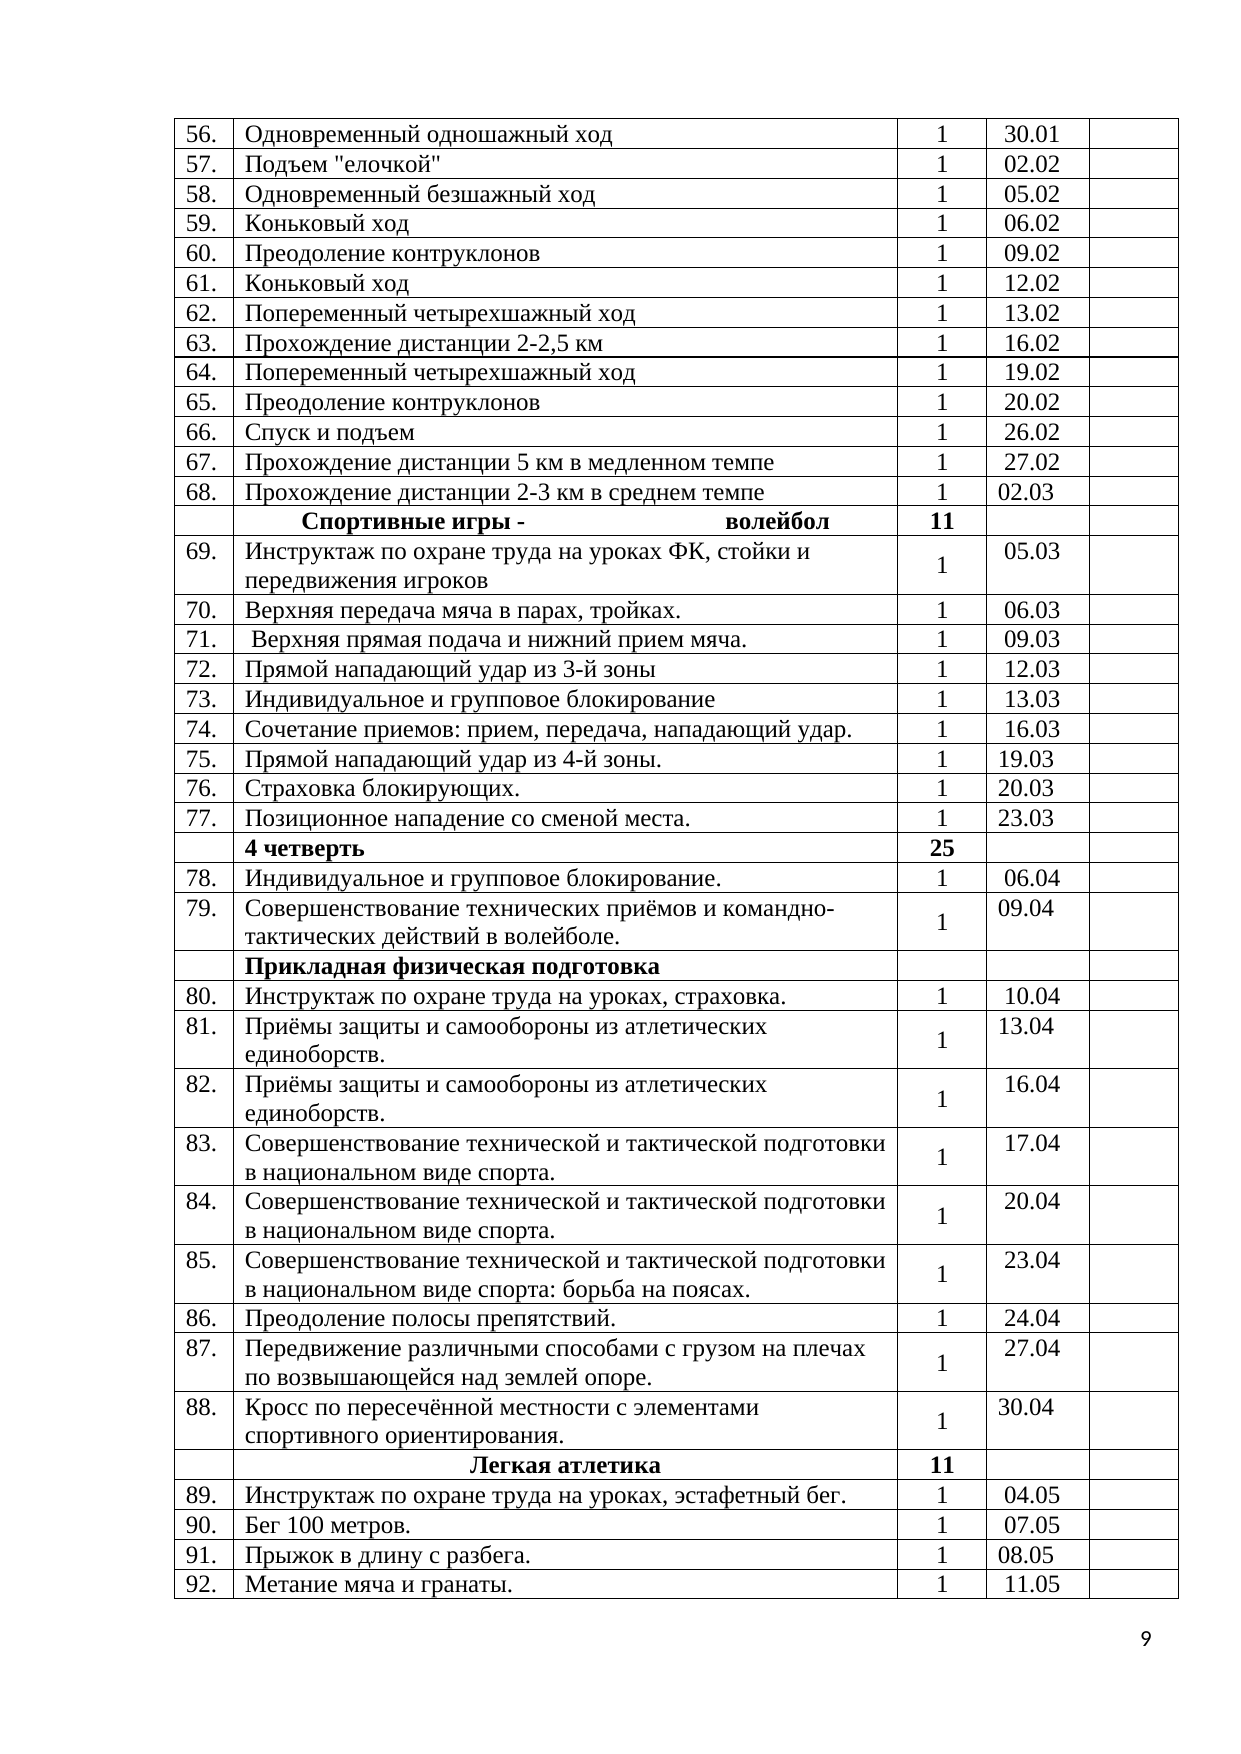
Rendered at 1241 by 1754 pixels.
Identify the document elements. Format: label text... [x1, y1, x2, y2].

table_cell Приёмы защиты и самообороны из атлетических единоборств. [234, 1011, 897, 1068]
table_cell [175, 149, 233, 178]
table_cell [175, 1069, 233, 1127]
table_cell 16.02 [987, 328, 1089, 356]
table_cell [1090, 981, 1178, 1010]
table_cell 1 [898, 149, 986, 178]
table_cell Передвижение различными способами с грузом на плечах по возвышающейся над землей опоре. [234, 1333, 897, 1391]
table_cell 27.02 [987, 447, 1089, 476]
table_cell [175, 1304, 233, 1332]
table_cell 1 [898, 358, 986, 386]
table_cell [175, 744, 233, 772]
table_cell 1 [898, 536, 986, 594]
table_cell 1 [898, 328, 986, 356]
table_cell Верхняя прямая подача и нижний прием мяча. [234, 625, 897, 653]
table_cell [175, 893, 233, 950]
table_cell [175, 387, 233, 416]
table_cell 23.04 [987, 1245, 1089, 1302]
table_cell [175, 625, 233, 653]
table_cell [175, 714, 233, 743]
table_cell [175, 951, 233, 980]
table_cell [1090, 684, 1178, 713]
table_cell [1090, 477, 1178, 505]
table_cell [175, 863, 233, 892]
table_cell [898, 951, 986, 980]
table_cell [175, 1333, 233, 1391]
table_cell 11.05 [987, 1570, 1089, 1598]
table_cell 1 [898, 298, 986, 327]
table_cell [987, 506, 1089, 535]
table_cell [175, 1510, 233, 1539]
table_cell Прямой нападающий удар из 4-й зоны. [234, 744, 897, 772]
table_cell 1 [898, 1245, 986, 1302]
table_cell [175, 1011, 233, 1068]
table_cell [1090, 833, 1178, 862]
table_cell [1090, 268, 1178, 297]
table_cell Прохождение дистанции 2-3 км в среднем темпе [234, 477, 897, 505]
table_cell 09.04 [987, 893, 1089, 950]
table_cell Совершенствование технической и тактической подготовки в национальном виде спорта: борьба на поясах. [234, 1245, 897, 1302]
table_cell 1 [898, 595, 986, 623]
table_cell 1 [898, 447, 986, 476]
table_cell 08.05 [987, 1540, 1089, 1568]
table_cell [1090, 1450, 1178, 1479]
table_cell [1090, 1186, 1178, 1244]
table_cell [1090, 119, 1178, 148]
table_cell Индивидуальное и групповое блокирование [234, 684, 897, 713]
table_cell [1090, 951, 1178, 980]
table_cell 27.04 [987, 1333, 1089, 1391]
table_cell [1090, 1304, 1178, 1332]
table_cell [175, 595, 233, 623]
table_cell [175, 358, 233, 386]
table_cell 05.02 [987, 179, 1089, 207]
table_cell 1 [898, 1069, 986, 1127]
table_cell 1 [898, 893, 986, 950]
table_cell 23.03 [987, 803, 1089, 832]
table_cell 02.02 [987, 149, 1089, 178]
table_cell [175, 447, 233, 476]
table_cell Инструктаж по охране труда на уроках ФК, стойки и передвижения игроков [234, 536, 897, 594]
table_cell [175, 774, 233, 802]
table_cell Совершенствование технической и тактической подготовки в национальном виде спорта. [234, 1128, 897, 1185]
table_cell [175, 1540, 233, 1568]
table_cell Инструктаж по охране труда на уроках, страховка. [234, 981, 897, 1010]
table_cell [1090, 1011, 1178, 1068]
table_cell Коньковый ход [234, 268, 897, 297]
table_cell Преодоление полосы препятствий. [234, 1304, 897, 1332]
table_cell [1090, 417, 1178, 446]
table_cell [1090, 447, 1178, 476]
table_cell 24.04 [987, 1304, 1089, 1332]
table_cell Совершенствование технической и тактической подготовки в национальном виде спорта. [234, 1186, 897, 1244]
table_cell [1090, 625, 1178, 653]
table_cell [1090, 1245, 1178, 1302]
table_cell 11 [898, 506, 986, 535]
table_cell 1 [898, 387, 986, 416]
table_cell 1 [898, 654, 986, 683]
table_cell 1 [898, 981, 986, 1010]
table_cell [1090, 1480, 1178, 1509]
table_cell [175, 298, 233, 327]
table_cell 17.04 [987, 1128, 1089, 1185]
table_cell Спортивные игры - волейбол [234, 506, 897, 535]
table_cell [175, 268, 233, 297]
table_cell [1090, 1570, 1178, 1598]
table_cell [1090, 358, 1178, 386]
table_cell Прямой нападающий удар из 3-й зоны [234, 654, 897, 683]
table_cell 1 [898, 179, 986, 207]
table_cell Инструктаж по охране труда на уроках, эстафетный бег. [234, 1480, 897, 1509]
table_cell 1 [898, 1392, 986, 1449]
table_cell [1090, 209, 1178, 237]
table_cell 13.04 [987, 1011, 1089, 1068]
table_cell Прикладная физическая подготовка [234, 951, 897, 980]
table_cell Прыжок в длину с разбега. [234, 1540, 897, 1568]
table_cell 1 [898, 1510, 986, 1539]
table_cell Бег 100 метров. [234, 1510, 897, 1539]
table_cell 11 [898, 1450, 986, 1479]
table_cell [1090, 803, 1178, 832]
table_cell [1090, 1333, 1178, 1391]
table_cell 30.04 [987, 1392, 1089, 1449]
table_cell Коньковый ход [234, 209, 897, 237]
table_cell 1 [898, 625, 986, 653]
table_cell [1090, 298, 1178, 327]
table_cell 1 [898, 477, 986, 505]
table_cell 06.02 [987, 209, 1089, 237]
table_cell [1090, 536, 1178, 594]
table_cell Прохождение дистанции 5 км в медленном темпе [234, 447, 897, 476]
table_cell 06.04 [987, 863, 1089, 892]
table_cell Кросс по пересечённой местности с элементами спортивного ориентирования. [234, 1392, 897, 1449]
table_cell [1090, 149, 1178, 178]
table_cell [987, 1450, 1089, 1479]
table_cell Преодоление контруклонов [234, 238, 897, 267]
table_cell [175, 119, 233, 148]
table_cell [175, 1570, 233, 1598]
table_cell Прохождение дистанции 2-2,5 км [234, 328, 897, 356]
table_cell [1090, 774, 1178, 802]
table_cell 10.04 [987, 981, 1089, 1010]
table_cell [175, 684, 233, 713]
table_cell [1090, 714, 1178, 743]
table_cell Одновременный безшажный ход [234, 179, 897, 207]
table_cell [1090, 506, 1178, 535]
table_cell 02.03 [987, 477, 1089, 505]
table_cell 20.03 [987, 774, 1089, 802]
table_cell Позиционное нападение со сменой места. [234, 803, 897, 832]
table_cell 13.02 [987, 298, 1089, 327]
table_cell 1 [898, 209, 986, 237]
table_cell 1 [898, 1011, 986, 1068]
table_cell [175, 477, 233, 505]
table_cell 1 [898, 1540, 986, 1568]
table_cell Попеременный четырехшажный ход [234, 298, 897, 327]
table_cell 07.05 [987, 1510, 1089, 1539]
table_cell 06.03 [987, 595, 1089, 623]
table_cell [1090, 387, 1178, 416]
table_cell [175, 1245, 233, 1302]
table_cell 1 [898, 1333, 986, 1391]
table_cell [175, 238, 233, 267]
table_cell Одновременный одношажный ход [234, 119, 897, 148]
table_cell [1090, 893, 1178, 950]
table_cell 1 [898, 417, 986, 446]
table_cell Подъем "елочкой" [234, 149, 897, 178]
table_cell [175, 209, 233, 237]
table_cell 1 [898, 803, 986, 832]
table_cell Попеременный четырехшажный ход [234, 358, 897, 386]
table_cell [1090, 1128, 1178, 1185]
table_cell 1 [898, 774, 986, 802]
table_cell Совершенствование технических приёмов и командно-тактических действий в волейболе. [234, 893, 897, 950]
table_cell [1090, 238, 1178, 267]
table_cell [1090, 744, 1178, 772]
table_cell Легкая атлетика [234, 1450, 897, 1479]
table_cell 1 [898, 1480, 986, 1509]
table_cell [175, 536, 233, 594]
table_cell 4 четверть [234, 833, 897, 862]
table_cell 1 [898, 119, 986, 148]
table_cell [175, 833, 233, 862]
table_cell 1 [898, 744, 986, 772]
table_cell [175, 179, 233, 207]
table_cell Приёмы защиты и самообороны из атлетических единоборств. [234, 1069, 897, 1127]
table_cell [175, 506, 233, 535]
table_cell [1090, 179, 1178, 207]
table_cell 26.02 [987, 417, 1089, 446]
table_cell 19.02 [987, 358, 1089, 386]
table_cell 20.02 [987, 387, 1089, 416]
table_cell [987, 833, 1089, 862]
table_cell [175, 654, 233, 683]
table_cell [1090, 863, 1178, 892]
table_cell 1 [898, 684, 986, 713]
table_cell [1090, 595, 1178, 623]
table_cell [1090, 1510, 1178, 1539]
table_cell 12.02 [987, 268, 1089, 297]
table_cell [987, 951, 1089, 980]
table_cell 20.04 [987, 1186, 1089, 1244]
table_cell Спуск и подъем [234, 417, 897, 446]
table_cell Преодоление контруклонов [234, 387, 897, 416]
table_cell 1 [898, 1186, 986, 1244]
table_cell 09.03 [987, 625, 1089, 653]
table_cell 12.03 [987, 654, 1089, 683]
table_cell 16.04 [987, 1069, 1089, 1127]
table_cell 25 [898, 833, 986, 862]
table_cell [175, 981, 233, 1010]
table_cell 1 [898, 714, 986, 743]
table_cell 1 [898, 268, 986, 297]
table_cell [175, 1128, 233, 1185]
table_cell Индивидуальное и групповое блокирование. [234, 863, 897, 892]
table_cell Страховка блокирующих. [234, 774, 897, 802]
table_cell [175, 1480, 233, 1509]
table_cell 19.03 [987, 744, 1089, 772]
table_cell Метание мяча и гранаты. [234, 1570, 897, 1598]
table_cell [175, 803, 233, 832]
table_cell 1 [898, 1128, 986, 1185]
table_cell 1 [898, 238, 986, 267]
table_cell 05.03 [987, 536, 1089, 594]
table_cell Верхняя передача мяча в парах, тройках. [234, 595, 897, 623]
table_cell [1090, 654, 1178, 683]
table_cell [1090, 1392, 1178, 1449]
table_cell [175, 328, 233, 356]
table_cell [175, 1392, 233, 1449]
table_cell [1090, 1069, 1178, 1127]
table_cell Сочетание приемов: прием, передача, нападающий удар. [234, 714, 897, 743]
table_cell 16.03 [987, 714, 1089, 743]
table_cell [1090, 328, 1178, 356]
table_cell [1090, 1540, 1178, 1568]
table_cell 09.02 [987, 238, 1089, 267]
table_cell 30.01 [987, 119, 1089, 148]
table_cell 1 [898, 1304, 986, 1332]
table_cell [175, 1186, 233, 1244]
table_cell 04.05 [987, 1480, 1089, 1509]
table_cell 13.03 [987, 684, 1089, 713]
table_cell 1 [898, 1570, 986, 1598]
table_cell [175, 417, 233, 446]
table_cell 1 [898, 863, 986, 892]
table_cell [175, 1450, 233, 1479]
